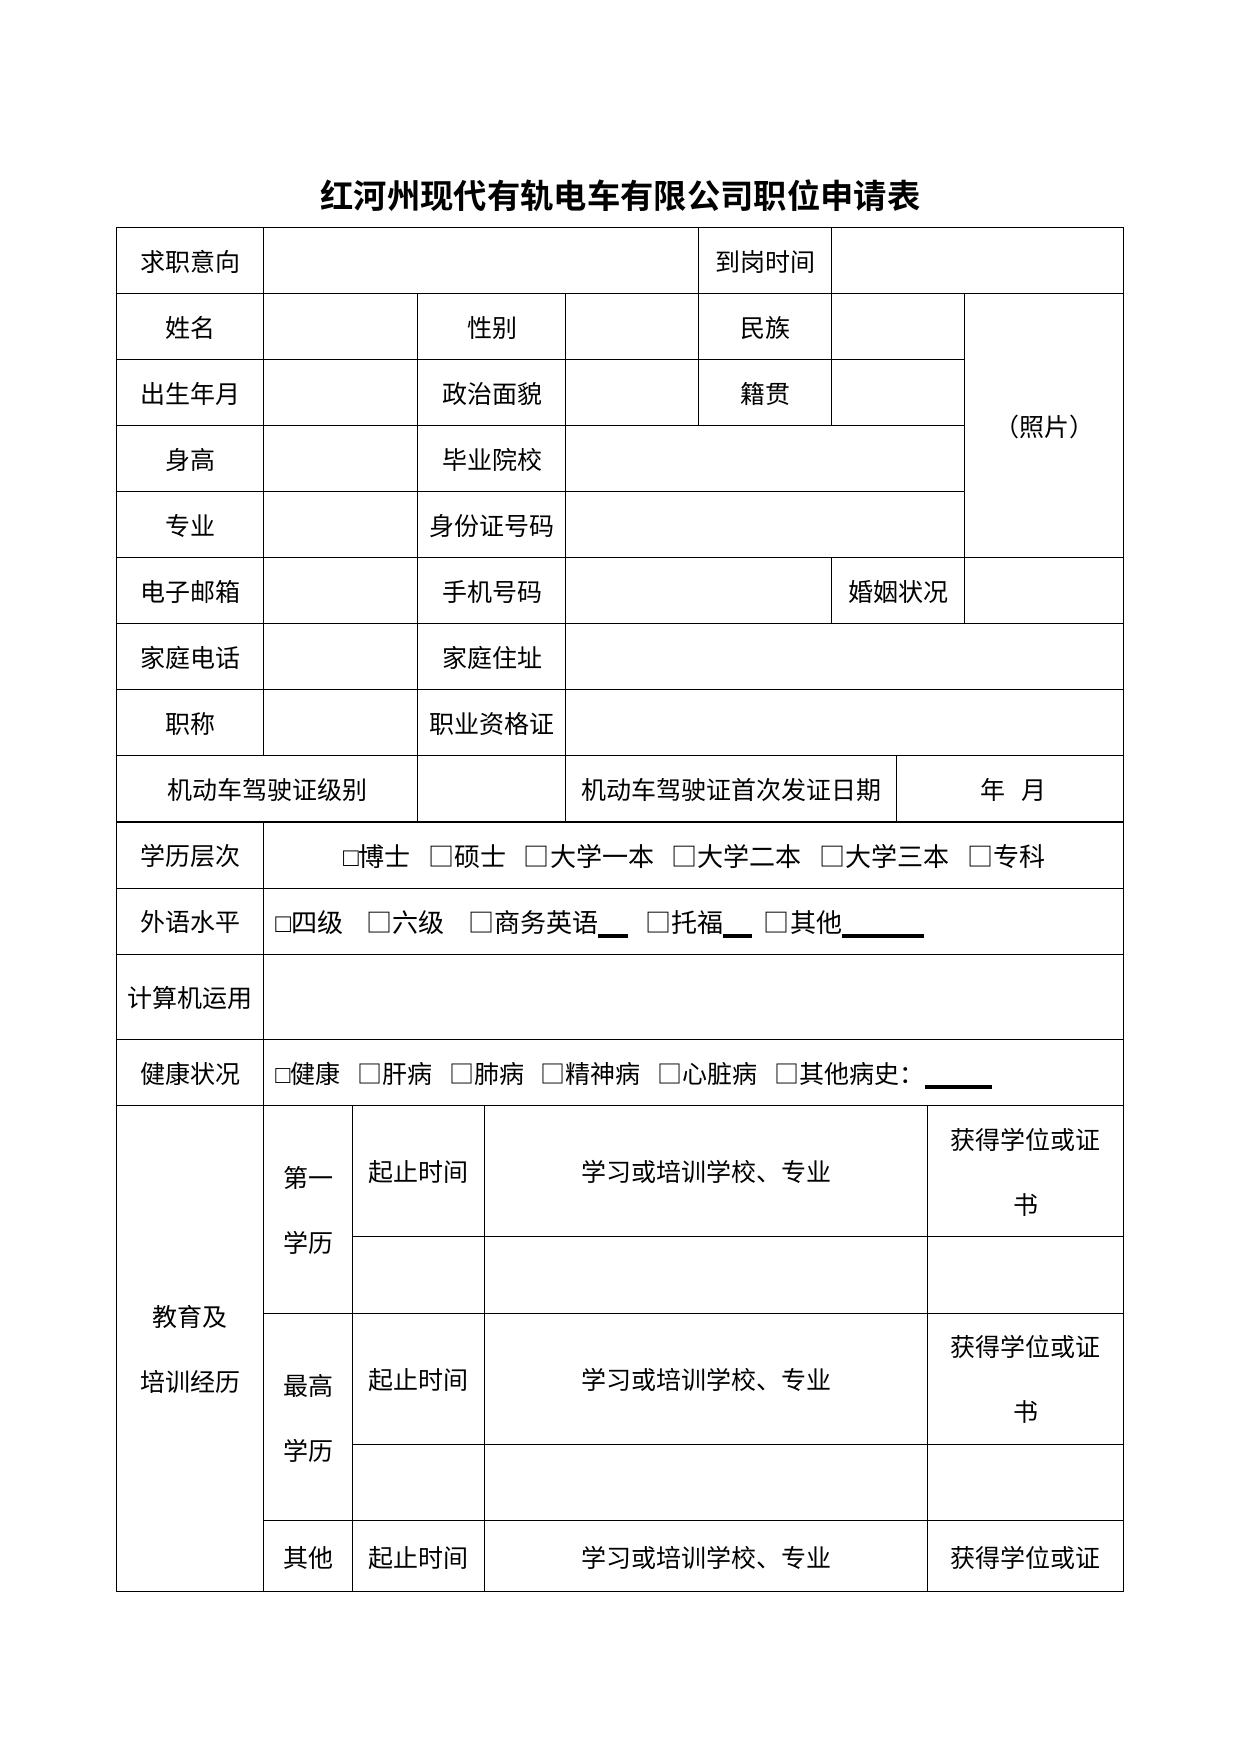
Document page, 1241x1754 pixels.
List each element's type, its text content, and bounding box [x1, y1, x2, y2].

table_cell [566, 492, 964, 557]
table_cell 手机号码 [418, 558, 565, 623]
table_cell 获得学位或证书 [928, 1521, 1123, 1591]
table_cell [566, 426, 964, 491]
table_cell 籍贯 [699, 360, 831, 425]
table_cell 健康状况 [117, 1040, 263, 1105]
table_cell [485, 1445, 927, 1520]
table_cell 电子邮箱 [117, 558, 263, 623]
table_cell [965, 558, 1123, 623]
table_cell [264, 558, 417, 623]
table_cell 学习或培训学校、专业 [485, 1314, 927, 1443]
table_cell 家庭电话 [117, 624, 263, 689]
table_cell [566, 294, 698, 359]
table_cell （照片） [965, 294, 1123, 557]
table_header 到岗时间 [699, 228, 831, 293]
table_cell 最高 学历 [264, 1314, 352, 1520]
table_cell 年 月 [897, 756, 1123, 821]
table_cell [264, 690, 417, 755]
table_cell [353, 1237, 484, 1312]
table_cell [353, 1445, 484, 1520]
table_cell 机动车驾驶证首次发证日期 [566, 756, 896, 821]
table_cell [566, 624, 1123, 689]
table_cell 计算机运用 [117, 955, 263, 1039]
table_cell [928, 1237, 1123, 1312]
table_cell 学历层次 [117, 823, 263, 887]
table_cell 婚姻状况 [832, 558, 964, 623]
table_cell 机动车驾驶证级别 [117, 756, 417, 821]
table_cell [832, 294, 964, 359]
table_cell 起止时间 [353, 1521, 484, 1591]
table_cell 外语水平 [117, 889, 263, 953]
table_cell [832, 360, 964, 425]
table_cell 获得学位或证书 [928, 1314, 1123, 1443]
table_cell 其他 [264, 1521, 352, 1591]
table_cell [566, 360, 698, 425]
table_cell 专业 [117, 492, 263, 557]
table_cell 民族 [699, 294, 831, 359]
table_cell 政治面貌 [418, 360, 565, 425]
table_cell 性别 [418, 294, 565, 359]
table_cell 起止时间 [353, 1106, 484, 1236]
table_cell [485, 1237, 927, 1312]
text 红河州现代有轨电车有限公司职位申请表 [187, 162, 1053, 227]
table_cell [264, 426, 417, 491]
table_cell [418, 756, 565, 821]
table_cell 起止时间 [353, 1314, 484, 1443]
table_cell 学习或培训学校、专业 [485, 1521, 927, 1591]
table_cell 职业资格证 [418, 690, 565, 755]
table_header 求职意向 [117, 228, 263, 293]
table_cell 毕业院校 [418, 426, 565, 491]
table_cell 教育及 培训经历 [117, 1106, 263, 1591]
table_cell □博士 □硕士 □大学一本 □大学二本 □大学三本 □专科 [264, 823, 1123, 887]
table_cell 姓名 [117, 294, 263, 359]
table_cell 身份证号码 [418, 492, 565, 557]
table_cell [264, 492, 417, 557]
table_cell □四级 □六级 □商务英语 □托福 □其他 [264, 889, 1123, 953]
table_cell [264, 624, 417, 689]
table_cell 出生年月 [117, 360, 263, 425]
table_cell 第一 学历 [264, 1106, 352, 1312]
table_cell [264, 955, 1123, 1039]
table_cell □健康 □肝病 □肺病 □精神病 □心脏病 □其他病史： [264, 1040, 1123, 1105]
table_cell 身高 [117, 426, 263, 491]
table_header [832, 228, 1123, 293]
table_cell 学习或培训学校、专业 [485, 1106, 927, 1236]
table_cell [264, 294, 417, 359]
table_cell [566, 690, 1123, 755]
table_header [264, 228, 698, 293]
table_cell 家庭住址 [418, 624, 565, 689]
table_cell 职称 [117, 690, 263, 755]
table_cell [566, 558, 831, 623]
table_cell 获得学位或证书 [928, 1106, 1123, 1236]
table_cell [264, 360, 417, 425]
table_cell [928, 1445, 1123, 1520]
